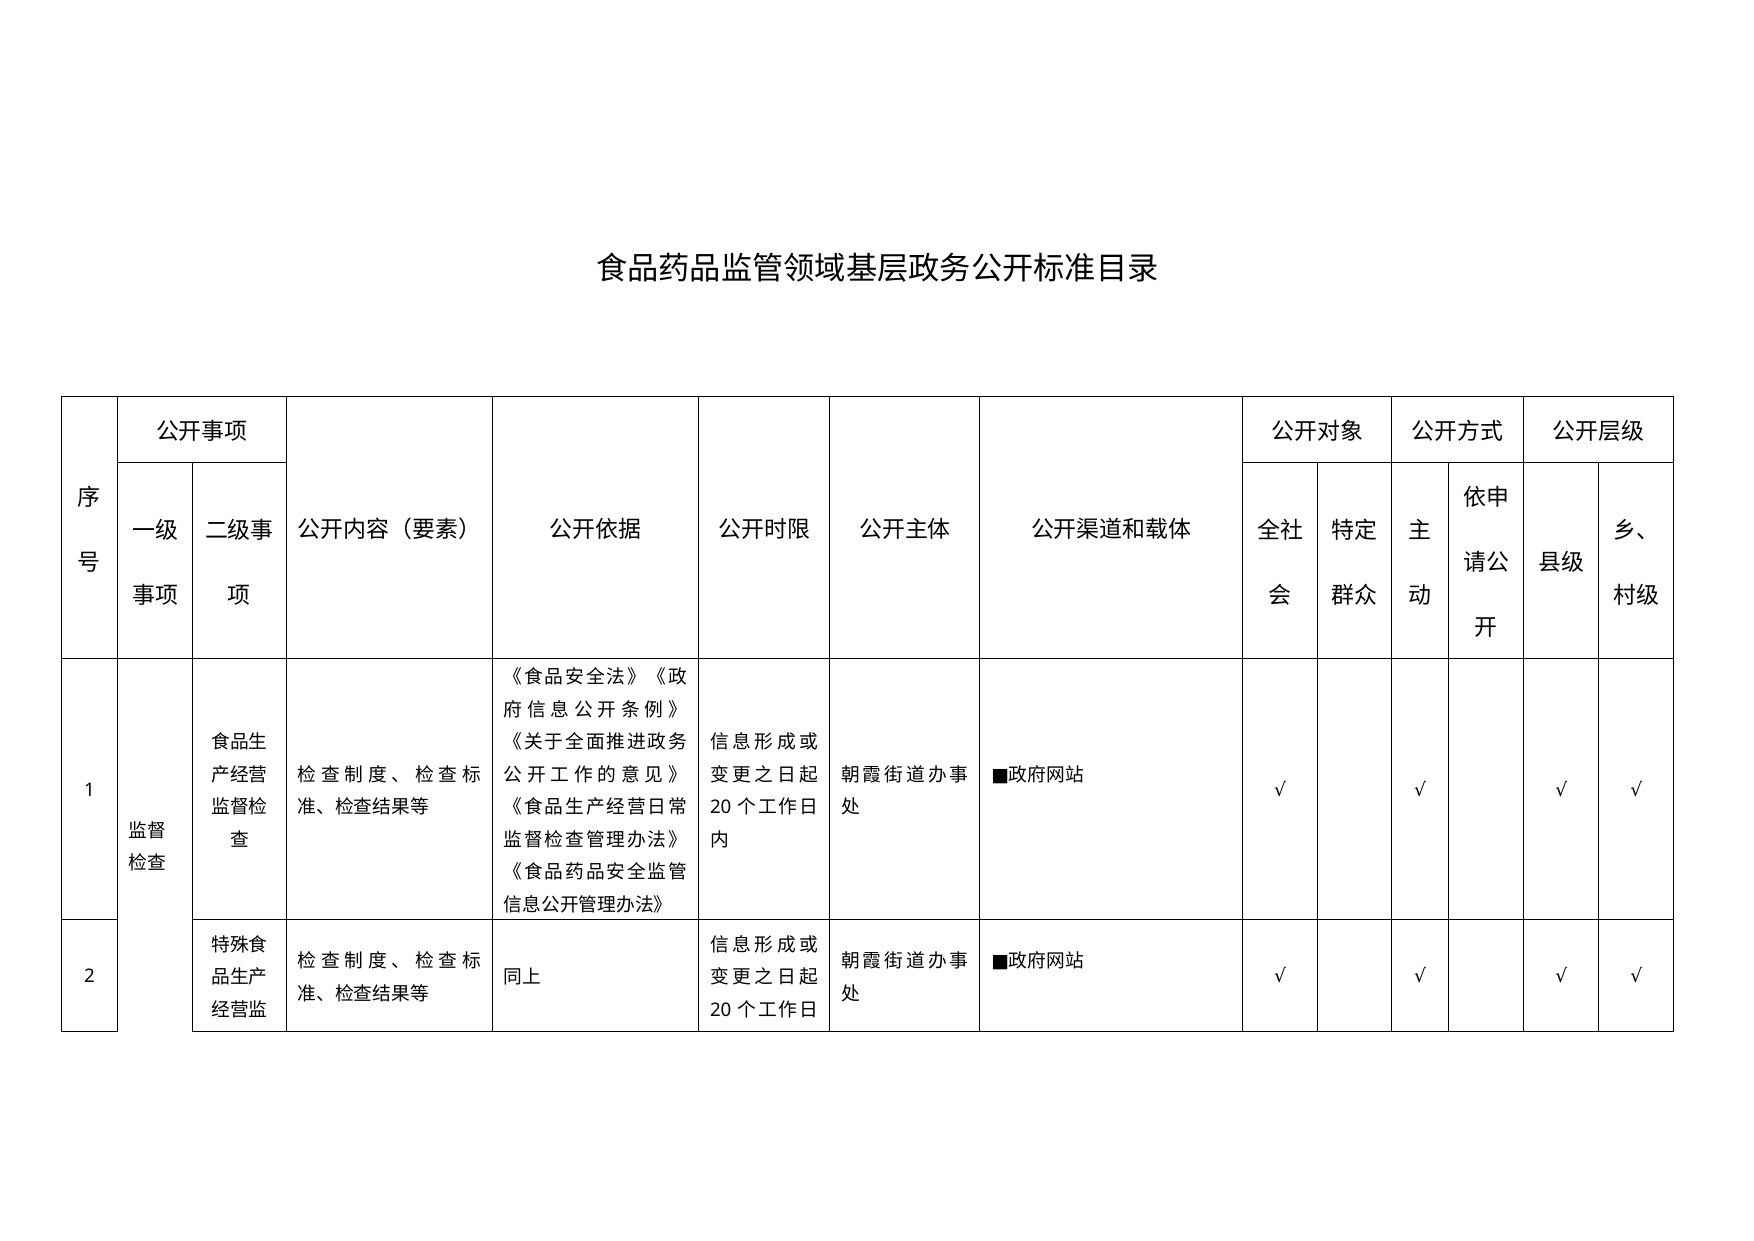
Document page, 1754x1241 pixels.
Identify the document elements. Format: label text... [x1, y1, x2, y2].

table_cell 特殊食品生产经营监督检查 [193, 920, 286, 1031]
table_header 公开内容（要素） [287, 397, 492, 658]
table_cell 特定群众 [1318, 463, 1391, 658]
table_cell √ [1599, 920, 1673, 1031]
table_header 公开依据 [493, 397, 698, 658]
table_cell 二级事项 [193, 463, 286, 658]
table_header 公开事项 [118, 397, 286, 462]
table_header 公开主体 [830, 397, 979, 658]
table_cell [1318, 920, 1391, 1031]
table_cell 2 [62, 920, 117, 1031]
subtitle 食品药品监管领域基层政务公开标准目录 [150, 233, 1604, 298]
table_cell [1449, 659, 1523, 919]
table_cell √ [1243, 920, 1317, 1031]
table_cell 《食品安全法》《政府信息公开条例》《关于全面推进政务公开工作的意见》《食品生产经营日常监督检查管理办法》《食品药品安全监管信息公开管理办法》 [493, 659, 698, 919]
table_header 序号 [62, 397, 117, 658]
table_cell 检查制度、检查标准、检查结果等 [287, 920, 492, 1031]
table_header 公开方式 [1392, 397, 1523, 462]
table_cell [1449, 920, 1523, 1031]
table_cell 一级事项 [118, 463, 192, 658]
table_cell ■政府网站 [980, 659, 1242, 919]
table_cell 依申请公开 [1449, 463, 1523, 658]
table_cell √ [1524, 920, 1598, 1031]
table_cell 检查制度、检查标准、检查结果等 [287, 659, 492, 919]
table_cell [1318, 659, 1391, 919]
table_cell √ [1392, 659, 1448, 919]
table_header 公开渠道和载体 [980, 397, 1242, 658]
table_cell √ [1392, 920, 1448, 1031]
table_cell 监督 检查 [118, 659, 192, 1031]
table_cell 朝霞街道办事处 [830, 920, 979, 1031]
table_cell ■政府网站 [980, 920, 1242, 1031]
table_cell 1 [62, 659, 117, 919]
table_cell 同上 [493, 920, 698, 1031]
table_header 公开时限 [699, 397, 829, 658]
table_cell 食品生产经营监督检查 [193, 659, 286, 919]
table_cell 朝霞街道办事处 [830, 659, 979, 919]
table_cell √ [1243, 659, 1317, 919]
table_cell √ [1524, 659, 1598, 919]
table_cell 全社会 [1243, 463, 1317, 658]
table_cell 县级 [1524, 463, 1598, 658]
table_header 公开对象 [1243, 397, 1391, 462]
table_header 公开层级 [1524, 397, 1673, 462]
table_cell √ [1599, 659, 1673, 919]
table_cell 信息形成或变更之日起20个工作日内 [699, 659, 829, 919]
table_cell 主动 [1392, 463, 1448, 658]
table_cell 信息形成或变更之日起20个工作日内 [699, 920, 829, 1031]
table_cell 乡、村级 [1599, 463, 1673, 658]
